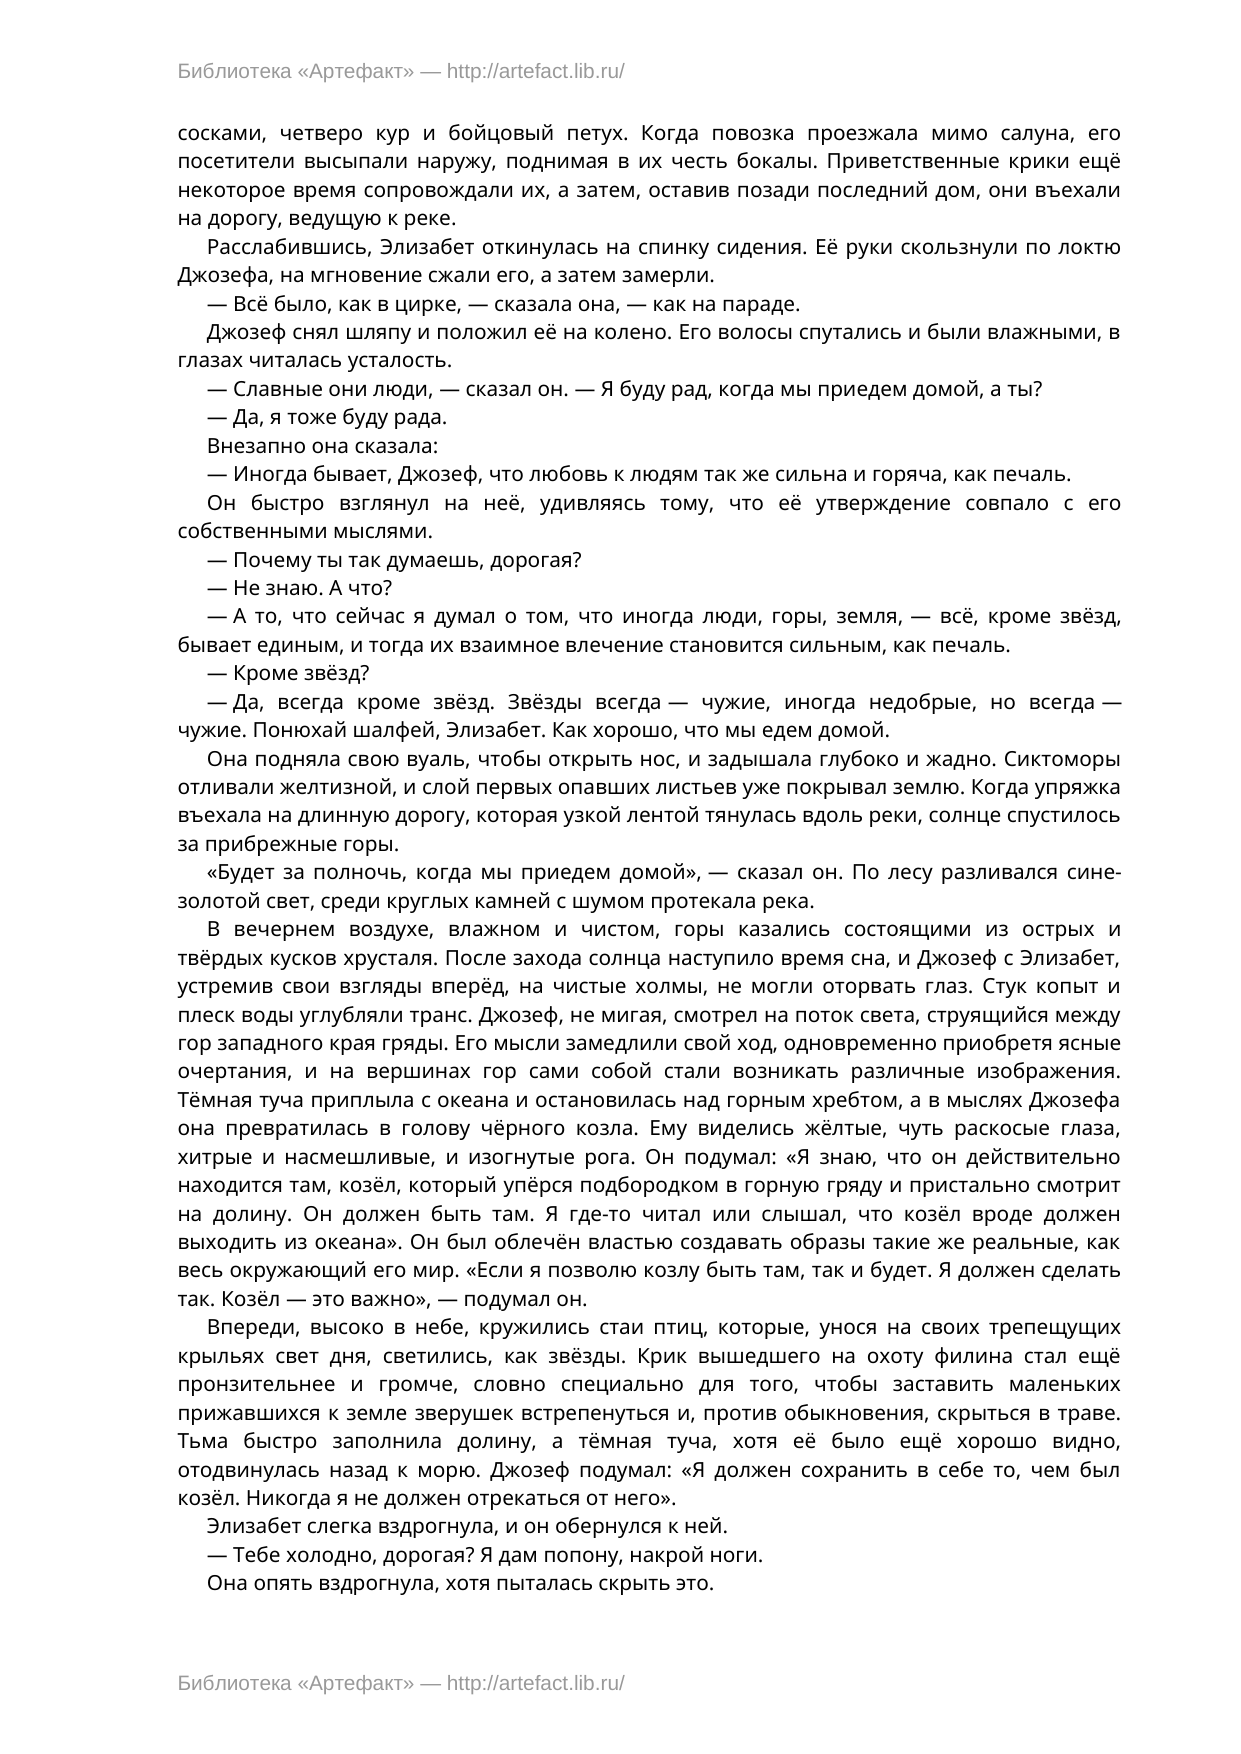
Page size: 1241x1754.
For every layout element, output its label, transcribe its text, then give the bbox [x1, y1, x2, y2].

text — Да, я тоже буду рада. [177, 402, 1122, 431]
text — Не знаю. А что? [177, 573, 1122, 602]
text Она подняла свою вуаль, чтобы открыть нос, и задышала глубоко и жадно. Сиктоморы отливали желтизной, и слой первых опавших листьев уже покрывал землю. Когда упряжка въехала на длинную дорогу, которая узкой лентой тянулась вдоль реки, солнце спустилось за прибрежные горы. [177, 744, 1122, 857]
text — Тебе холодно, дорогая? Я дам попону, накрой ноги. [177, 1540, 1122, 1568]
text В вечернем воздухе, влажном и чистом, горы казались состоящими из острых и твёрдых кусков хрусталя. После захода солнца наступило время сна, и Джозеф с Элизабет, устремив свои взгляды вперёд, на чистые холмы, не могли оторвать глаз. Стук копыт и плеск воды углубляли транс. Джозеф, не мигая, смотрел на поток света, струящийся между гор западного края гряды. Его мысли замедлили свой ход, одновременно приобретя ясные очертания, и на вершинах гор сами собой стали возникать различные изображения. Тёмная туча приплыла с океана и остановилась над горным хребтом, а в мыслях Джозефа она превратилась в голову чёрного козла. Ему виделись жёлтые, чуть раскосые глаза, хитрые и насмешливые, и изогнутые рога. Он подумал: «Я знаю, что он действительно находится там, козёл, который упёрся подбородком в горную гряду и пристально смотрит на долину. Он должен быть там. Я где-то читал или слышал, что козёл вроде должен выходить из океана». Он был облечён властью создавать образы такие же реальные, как весь окружающий его мир. «Если я позволю козлу быть там, так и будет. Я должен сделать так. Козёл — это важно», — подумал он. [177, 914, 1122, 1312]
text — А то, что сейчас я думал о том, что иногда люди, горы, земля, — всё, кроме звёзд, бывает единым, и тогда их взаимное влечение становится сильным, как печаль. [177, 602, 1122, 658]
text — Иногда бывает, Джозеф, что любовь к людям так же сильна и горяча, как печаль. [177, 459, 1122, 488]
text — Да, всегда кроме звёзд. Звёзды всегда — чужие, иногда недобрые, но всегда — чужие. Понюхай шалфей, Элизабет. Как хорошо, что мы едем домой. [177, 687, 1122, 744]
text Он быстро взглянул на неё, удивляясь тому, что её утверждение совпало с его собственными мыслями. [177, 488, 1122, 545]
text Внезапно она сказала: [177, 431, 1122, 459]
text Элизабет слегка вздрогнула, и он обернулся к ней. [177, 1512, 1122, 1540]
text Она опять вздрогнула, хотя пыталась скрыть это. [177, 1568, 1122, 1597]
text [177, 118, 1122, 232]
text — Кроме звёзд? [177, 658, 1122, 687]
text — Славные они люди, — сказал он. — Я буду рад, когда мы приедем домой, а ты? [177, 374, 1122, 402]
text Впереди, высоко в небе, кружились стаи птиц, которые, унося на своих трепещущих крыльях свет дня, светились, как звёзды. Крик вышедшего на охоту филина стал ещё пронзительнее и громче, словно специально для того, чтобы заставить маленьких прижавшихся к земле зверушек встрепенуться и, против обыкновения, скрыться в траве. Тьма быстро заполнила долину, а тёмная туча, хотя её было ещё хорошо видно, отодвинулась назад к морю. Джозеф подумал: «Я должен сохранить в себе то, чем был козёл. Никогда я не должен отрекаться от него». [177, 1312, 1122, 1512]
text Джозеф снял шляпу и положил её на колено. Его волосы спутались и были влажными, в глазах читалась усталость. [177, 317, 1122, 374]
text — Почему ты так думаешь, дорогая? [177, 545, 1122, 573]
text — Всё было, как в цирке, — сказала она, — как на параде. [177, 289, 1122, 317]
text «Будет за полночь, когда мы приедем домой», — сказал он. По лесу разливался сине-золотой свет, среди круглых камней с шумом протекала река. [177, 857, 1122, 914]
text Расслабившись, Элизабет откинулась на спинку сидения. Её руки скользнули по локтю Джозефа, на мгновение сжали его, а затем замерли. [177, 232, 1122, 289]
